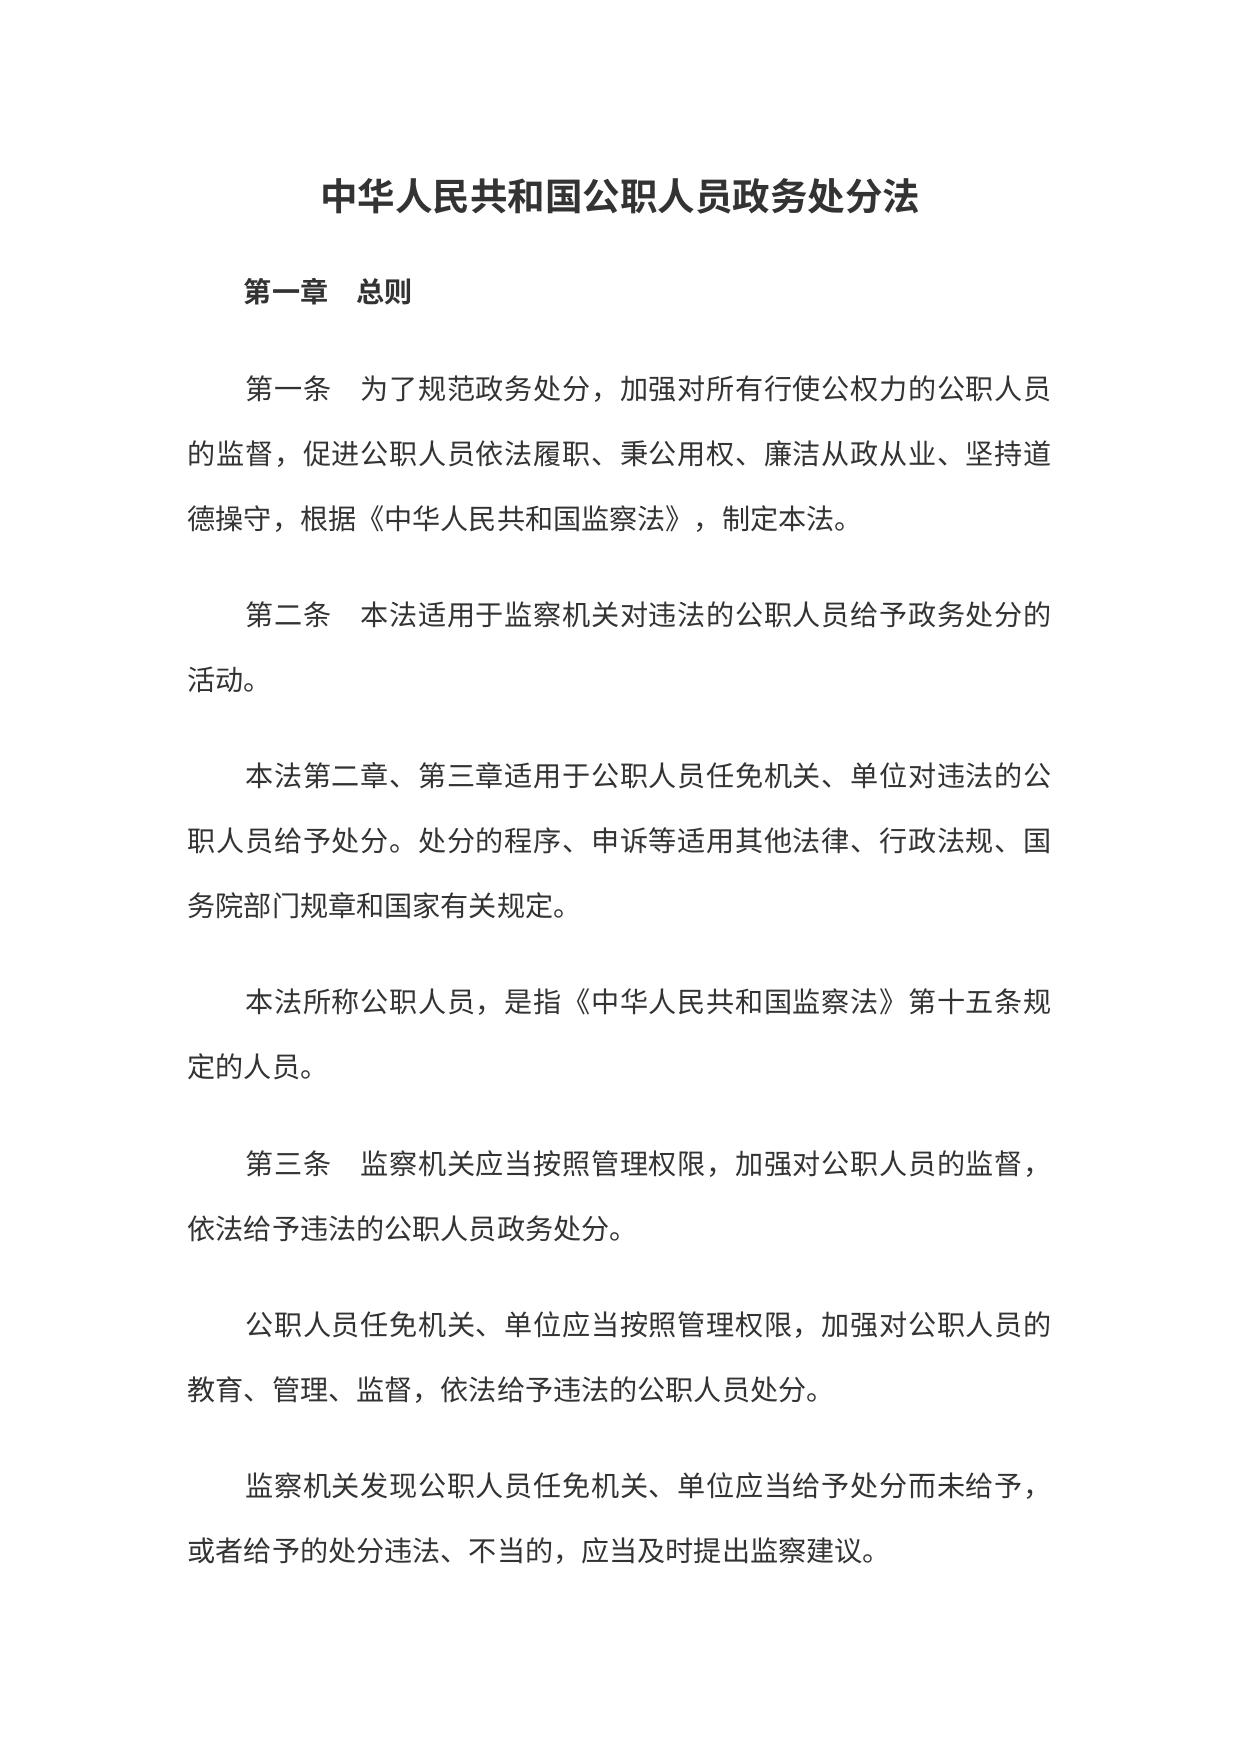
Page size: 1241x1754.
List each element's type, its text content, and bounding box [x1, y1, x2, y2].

text 本法所称公职人员，是指《中华人民共和国监察法》第十五条规定的人员。 [187, 968, 1053, 1098]
text 本法第二章、第三章适用于公职人员任免机关、单位对违法的公职人员给予处分。处分的程序、申诉等适用其他法律、行政法规、国务院部门规章和国家有关规定。 [187, 742, 1053, 937]
text 第一章 总则 [187, 258, 1053, 323]
text 监察机关发现公职人员任免机关、单位应当给予处分而未给予，或者给予的处分违法、不当的，应当及时提出监察建议。 [187, 1452, 1053, 1582]
text 中华人民共和国公职人员政务处分法 [187, 162, 1053, 227]
text 第一条 为了规范政务处分，加强对所有行使公权力的公职人员的监督，促进公职人员依法履职、秉公用权、廉洁从政从业、坚持道德操守，根据《中华人民共和国监察法》，制定本法。 [187, 354, 1053, 549]
text 公职人员任免机关、单位应当按照管理权限，加强对公职人员的教育、管理、监督，依法给予违法的公职人员处分。 [187, 1291, 1053, 1421]
text 第三条 监察机关应当按照管理权限，加强对公职人员的监督，依法给予违法的公职人员政务处分。 [187, 1129, 1053, 1259]
text 第二条 本法适用于监察机关对违法的公职人员给予政务处分的活动。 [187, 581, 1053, 711]
